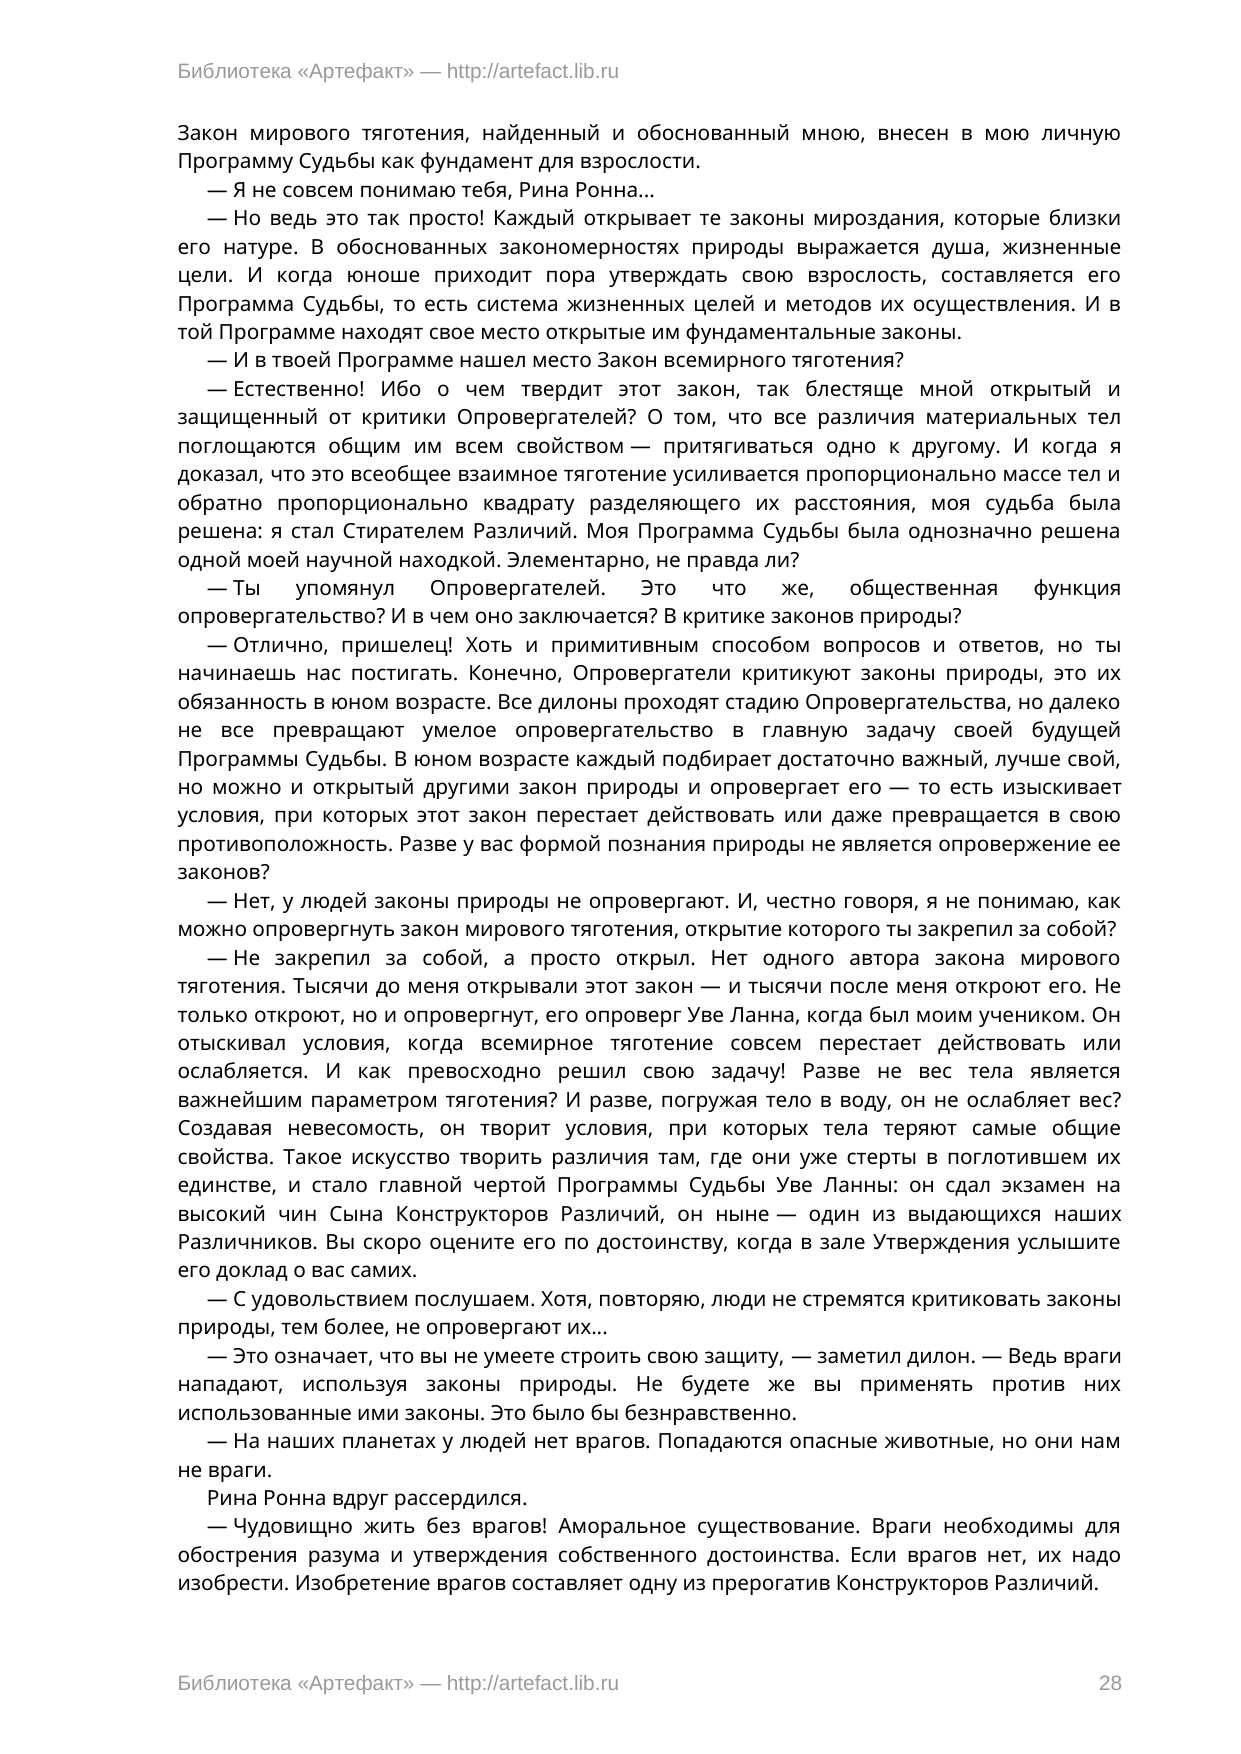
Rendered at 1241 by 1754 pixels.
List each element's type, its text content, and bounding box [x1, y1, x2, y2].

text — На наших планетах у людей нет врагов. Попадаются опасные животные, но они нам не враги. [177, 1426, 1122, 1483]
text — Ты упомянул Опровергателей. Это что же, общественная функция опровергательство? И в чем оно заключается? В критике законов природы? [177, 573, 1122, 630]
text — Не закрепил за собой, а просто открыл. Нет одного автора закона мирового тяготения. Тысячи до меня открывали этот закон — и тысячи после меня откроют его. Не только откроют, но и опровергнут, его опроверг Уве Ланна, когда был моим учеником. Он отыскивал условия, когда всемирное тяготение совсем перестает действовать или ослабляется. И как превосходно решил свою задачу! Разве не вес тела является важнейшим параметром тяготения? И разве, погружая тело в воду, он не ослабляет вес? Создавая невесомость, он творит условия, при которых тела теряют самые общие свойства. Такое искусство творить различия там, где они уже стерты в поглотившем их единстве, и стало главной чертой Программы Судьбы Уве Ланны: он сдал экзамен на высокий чин Сына Конструкторов Различий, он ныне — один из выдающихся наших Различников. Вы скоро оцените его по достоинству, когда в зале Утверждения услышите его доклад о вас самих. [177, 943, 1122, 1284]
text — Чудовищно жить без врагов! Аморальное существование. Враги необходимы для обострения разума и утверждения собственного достоинства. Если врагов нет, их надо изобрести. Изобретение врагов составляет одну из прерогатив Конструкторов Различий. [177, 1512, 1122, 1597]
text — С удовольствием послушаем. Хотя, повторяю, люди не стремятся критиковать законы природы, тем более, не опровергают их... [177, 1284, 1122, 1341]
text — Это означает, что вы не умеете строить свою защиту, — заметил дилон. — Ведь враги нападают, используя законы природы. Не будете же вы применять против них использованные ими законы. Это было бы безнравственно. [177, 1341, 1122, 1426]
text — Но ведь это так просто! Каждый открывает те законы мироздания, которые близки его натуре. В обоснованных закономерностях природы выражается душа, жизненные цели. И когда юноше приходит пора утверждать свою взрослость, составляется его Программа Судьбы, то есть система жизненных целей и методов их осуществления. И в той Программе находят свое место открытые им фундаментальные законы. [177, 203, 1122, 346]
text — И в твоей Программе нашел место Закон всемирного тяготения? [177, 346, 1122, 374]
text — Я не совсем понимаю тебя, Рина Ронна... [177, 175, 1122, 203]
text — Нет, у людей законы природы не опровергают. И, честно говоря, я не понимаю, как можно опровергнуть закон мирового тяготения, открытие которого ты закрепил за собой? [177, 886, 1122, 943]
text — Естественно! Ибо о чем твердит этот закон, так блестяще мной открытый и защищенный от критики Опровергателей? О том, что все различия материальных тел поглощаются общим им всем свойством — притягиваться одно к другому. И когда я доказал, что это всеобщее взаимное тяготение усиливается пропорционально массе тел и обратно пропорционально квадрату разделяющего их расстояния, моя судьба была решена: я стал Стирателем Различий. Моя Программа Судьбы была однозначно решена одной моей научной находкой. Элементарно, не правда ли? [177, 374, 1122, 573]
text — Отлично, пришелец! Хоть и примитивным способом вопросов и ответов, но ты начинаешь нас постигать. Конечно, Опровергатели критикуют законы природы, это их обязанность в юном возрасте. Все дилоны проходят стадию Опровергательства, но далеко не все превращают умелое опровергательство в главную задачу своей будущей Программы Судьбы. В юном возрасте каждый подбирает достаточно важный, лучше свой, но можно и открытый другими закон природы и опровергает его — то есть изыскивает условия, при которых этот закон перестает действовать или даже превращается в свою противоположность. Разве у вас формой познания природы не является опровержение ее законов? [177, 630, 1122, 886]
text Рина Ронна вдруг рассердился. [177, 1483, 1122, 1512]
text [177, 118, 1122, 175]
